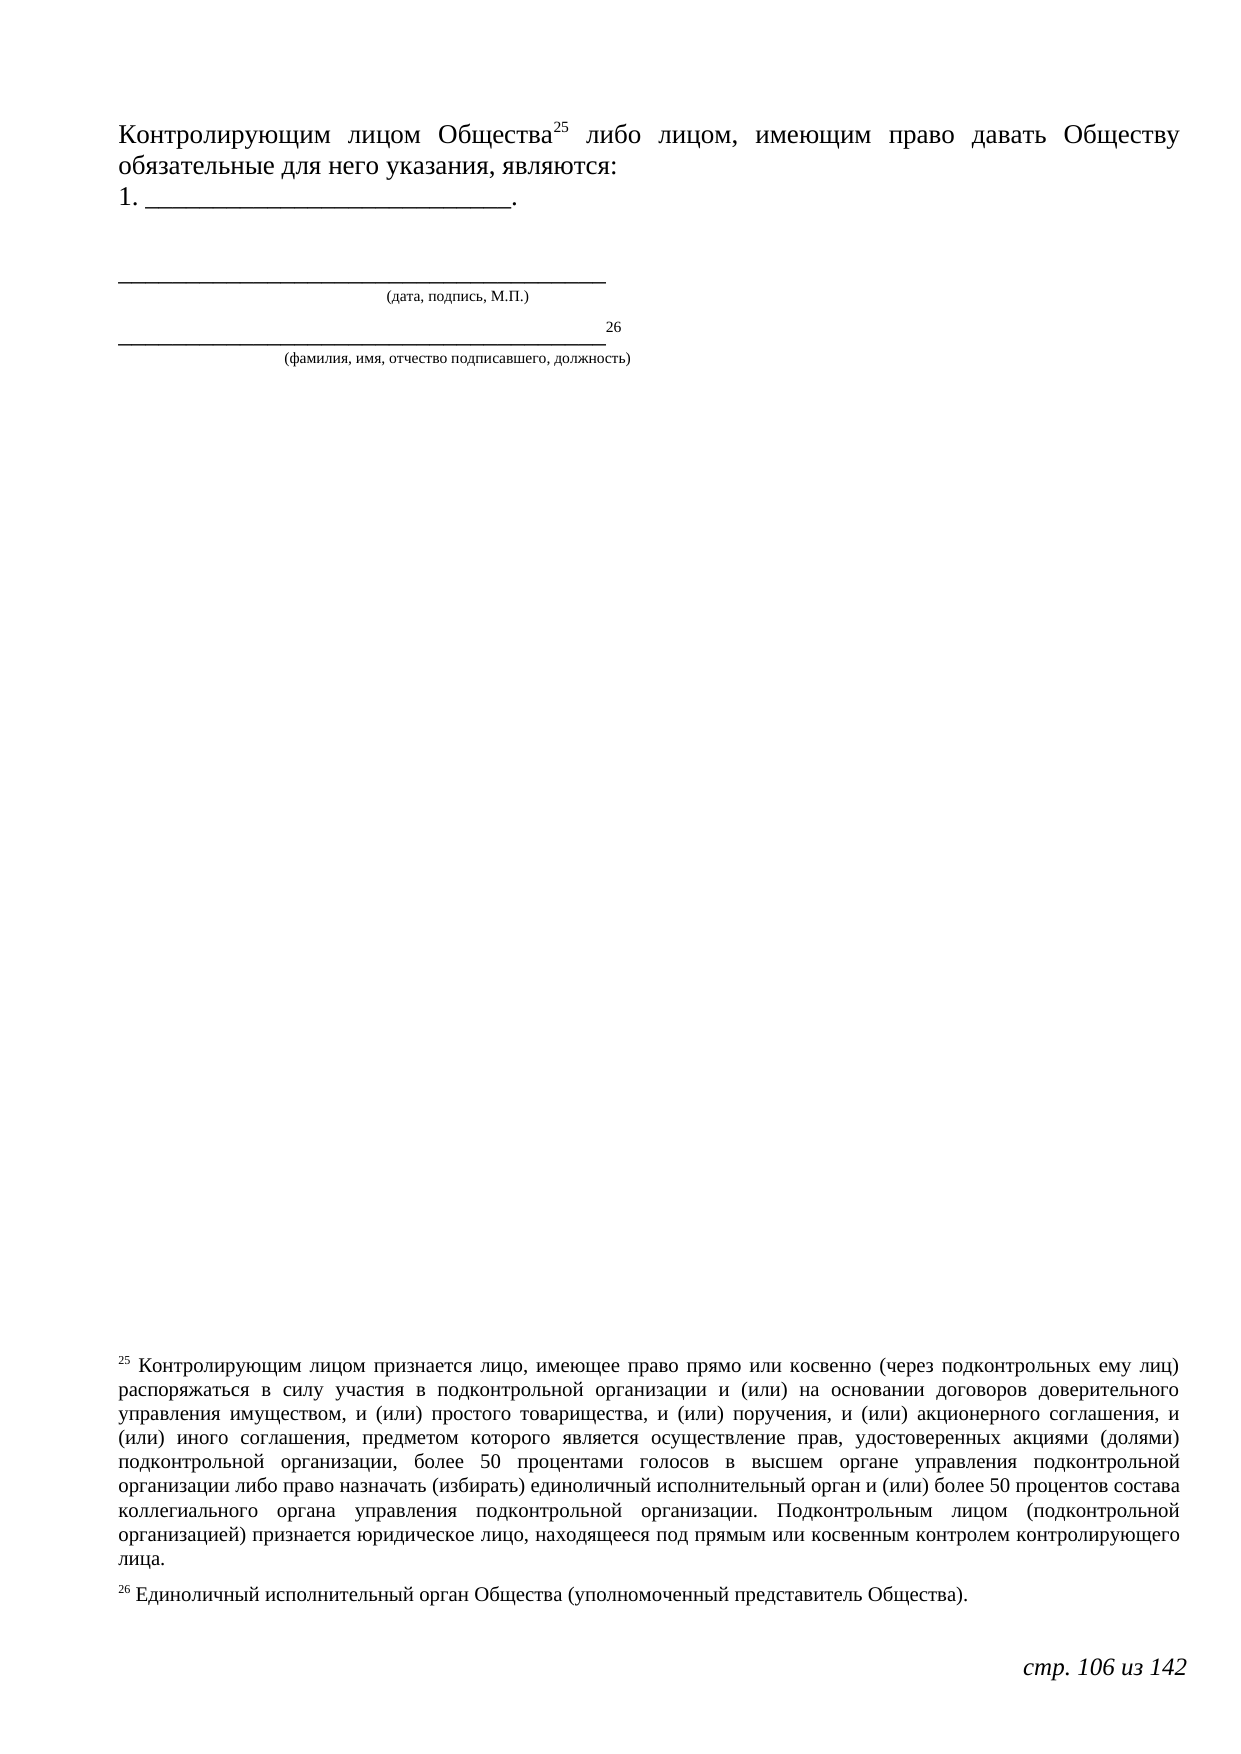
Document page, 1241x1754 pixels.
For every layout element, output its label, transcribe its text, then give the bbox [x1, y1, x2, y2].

text (фамилия, имя, отчество подписавшего, должность) [118, 349, 797, 380]
text Контролирующим лицом Общества либо лицом, имеющим право давать Обществу обязательные для него указания, являются: [118, 118, 1181, 180]
text ____________________________________ [118, 255, 1181, 286]
text ____________________________________ [118, 317, 1181, 349]
text 1. ___________________________. [118, 180, 1181, 212]
text (дата, подпись, М.П.) [118, 286, 797, 317]
